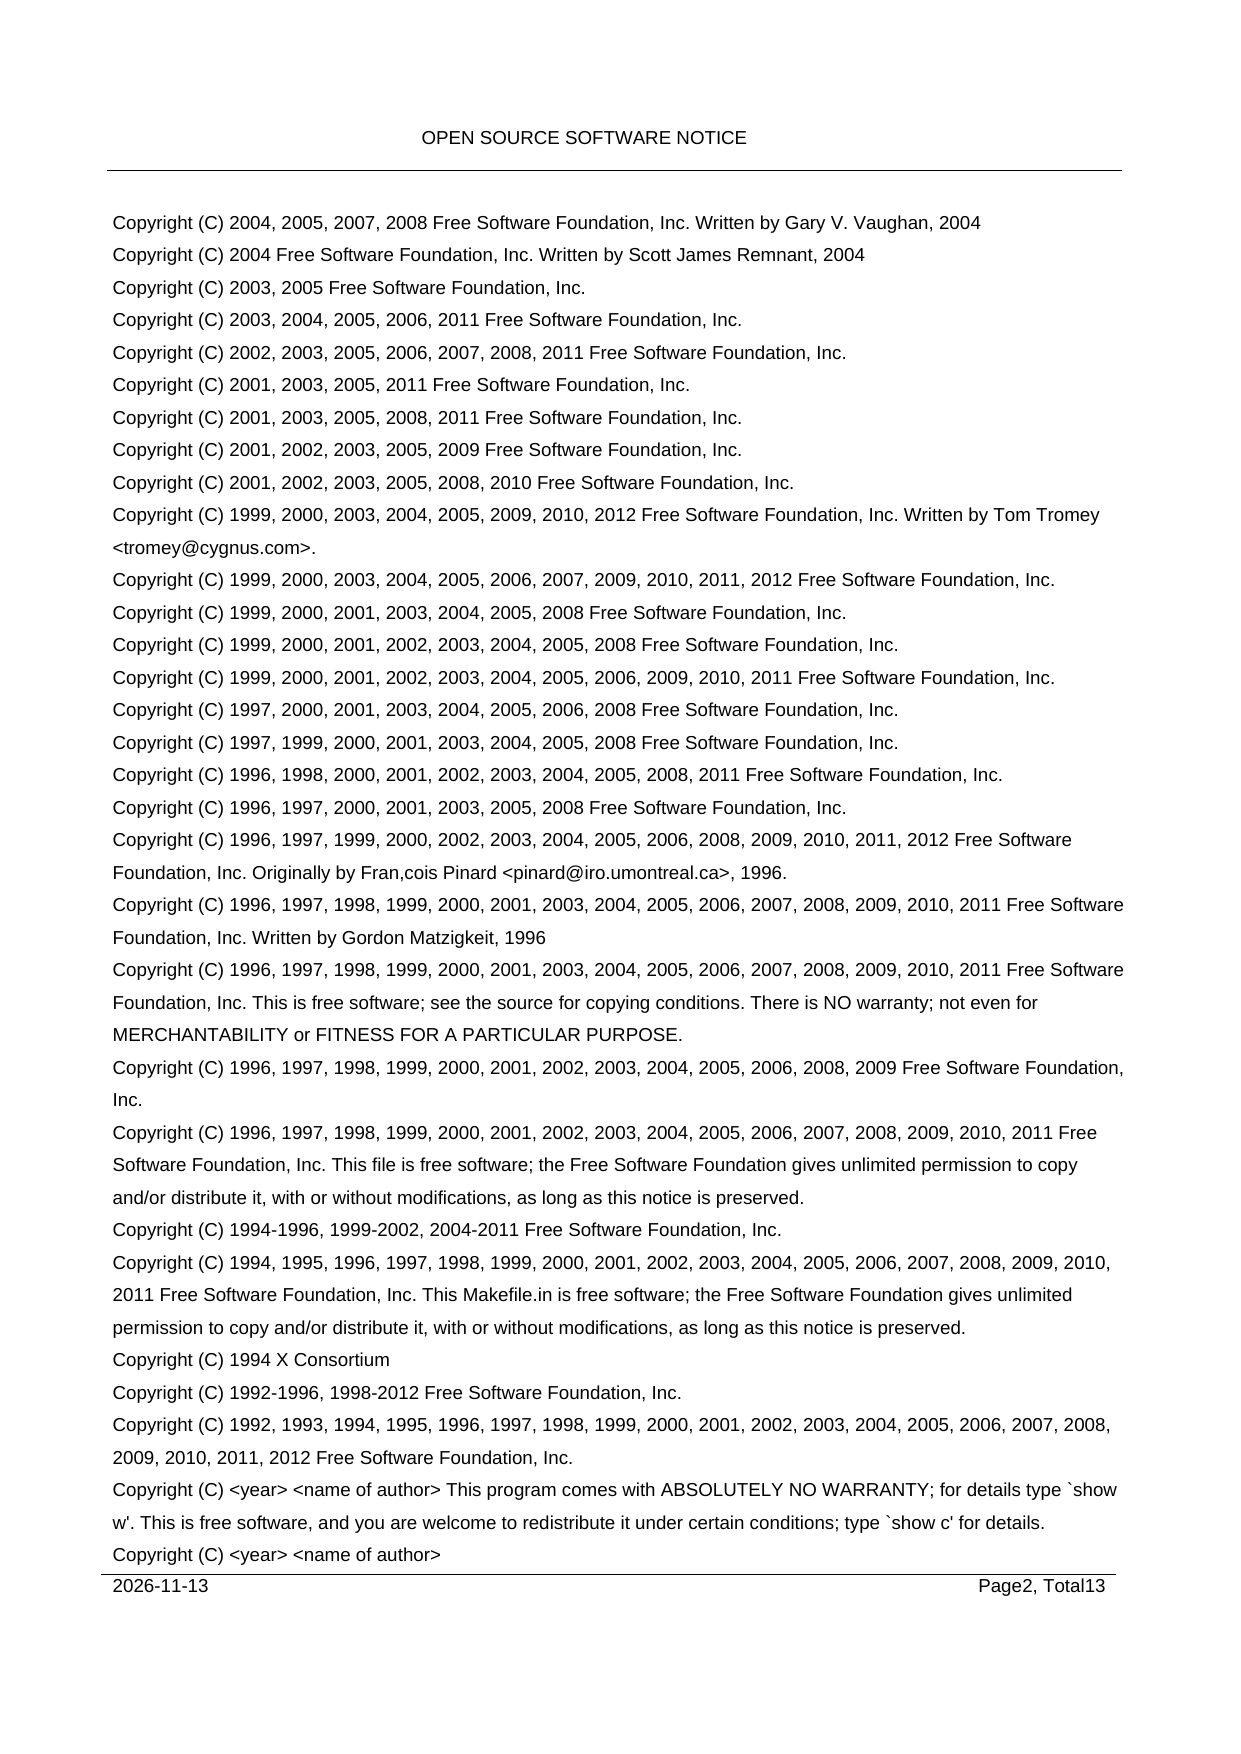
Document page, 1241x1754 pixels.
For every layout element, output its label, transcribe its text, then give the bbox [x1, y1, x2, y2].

text Copyright (C) 1999, 2000, 2001, 2003, 2004, 2005, 2008 Free Software Foundation, Inc. [112, 596, 1128, 629]
text Copyright (C) 1997, 1999, 2000, 2001, 2003, 2004, 2005, 2008 Free Software Foundation, Inc. [112, 726, 1128, 759]
text Copyright (C) 1999, 2000, 2001, 2002, 2003, 2004, 2005, 2006, 2009, 2010, 2011 Free Software Foundation, Inc. [112, 661, 1128, 694]
text Copyright (C) 1996, 1997, 1998, 1999, 2000, 2001, 2002, 2003, 2004, 2005, 2006, 2008, 2009 Free Software Foundation, Inc. [112, 1051, 1128, 1116]
text Copyright (C) 1996, 1997, 1999, 2000, 2002, 2003, 2004, 2005, 2006, 2008, 2009, 2010, 2011, 2012 Free Software Foundation, Inc. Originally by Fran,cois Pinard <pinard@iro.umontreal.ca>, 1996. [112, 824, 1128, 889]
text Copyright (C) 1996, 1997, 2000, 2001, 2003, 2005, 2008 Free Software Foundation, Inc. [112, 791, 1128, 824]
text Copyright (C) 1994, 1995, 1996, 1997, 1998, 1999, 2000, 2001, 2002, 2003, 2004, 2005, 2006, 2007, 2008, 2009, 2010, 2011 Free Software Foundation, Inc. This Makefile.in is free software; the Free Software Foundation gives unlimited permission to copy and/or distribute it, with or without modifications, as long as this notice is preserved. [112, 1246, 1128, 1344]
text Copyright (C) 1999, 2000, 2003, 2004, 2005, 2009, 2010, 2012 Free Software Foundation, Inc. Written by Tom Tromey <tromey@cygnus.com>. [112, 499, 1128, 564]
text Copyright (C) 1994-1996, 1999-2002, 2004-2011 Free Software Foundation, Inc. [112, 1214, 1128, 1246]
text Copyright (C) 2003, 2005 Free Software Foundation, Inc. [112, 271, 1128, 304]
text Copyright (C) 1996, 1997, 1998, 1999, 2000, 2001, 2002, 2003, 2004, 2005, 2006, 2007, 2008, 2009, 2010, 2011 Free Software Foundation, Inc. This file is free software; the Free Software Foundation gives unlimited permission to copy and/or distribute it, with or without modifications, as long as this notice is preserved. [112, 1116, 1128, 1214]
text Copyright (C) 1992, 1993, 1994, 1995, 1996, 1997, 1998, 1999, 2000, 2001, 2002, 2003, 2004, 2005, 2006, 2007, 2008, 2009, 2010, 2011, 2012 Free Software Foundation, Inc. [112, 1409, 1128, 1474]
text Copyright (C) 2001, 2002, 2003, 2005, 2009 Free Software Foundation, Inc. [112, 434, 1128, 466]
text Copyright (C) 2001, 2002, 2003, 2005, 2008, 2010 Free Software Foundation, Inc. [112, 466, 1128, 499]
text Copyright (C) 1996, 1997, 1998, 1999, 2000, 2001, 2003, 2004, 2005, 2006, 2007, 2008, 2009, 2010, 2011 Free Software Foundation, Inc. This is free software; see the source for copying conditions. There is NO warranty; not even for MERCHANTABILITY or FITNESS FOR A PARTICULAR PURPOSE. [112, 954, 1128, 1051]
text Copyright (C) 1999, 2000, 2001, 2002, 2003, 2004, 2005, 2008 Free Software Foundation, Inc. [112, 629, 1128, 661]
text Copyright (C) 1996, 1998, 2000, 2001, 2002, 2003, 2004, 2005, 2008, 2011 Free Software Foundation, Inc. [112, 759, 1128, 791]
text Copyright (C) 2001, 2003, 2005, 2008, 2011 Free Software Foundation, Inc. [112, 401, 1128, 434]
text Copyright (C) 1994 X Consortium [112, 1344, 1128, 1376]
text Copyright (C) 1997, 2000, 2001, 2003, 2004, 2005, 2006, 2008 Free Software Foundation, Inc. [112, 694, 1128, 726]
text Copyright (C) 1999, 2000, 2003, 2004, 2005, 2006, 2007, 2009, 2010, 2011, 2012 Free Software Foundation, Inc. [112, 564, 1128, 596]
text Copyright (C) 2004, 2005, 2007, 2008 Free Software Foundation, Inc. Written by Gary V. Vaughan, 2004 [112, 206, 1128, 239]
text Copyright (C) <year> <name of author> This program comes with ABSOLUTELY NO WARRANTY; for details type `show w'. This is free software, and you are welcome to redistribute it under certain conditions; type `show c' for details. [112, 1474, 1128, 1539]
text Copyright (C) 2004 Free Software Foundation, Inc. Written by Scott James Remnant, 2004 [112, 239, 1128, 271]
text Copyright (C) 2001, 2003, 2005, 2011 Free Software Foundation, Inc. [112, 369, 1128, 401]
text Copyright (C) 2003, 2004, 2005, 2006, 2011 Free Software Foundation, Inc. [112, 304, 1128, 336]
text Copyright (C) 1996, 1997, 1998, 1999, 2000, 2001, 2003, 2004, 2005, 2006, 2007, 2008, 2009, 2010, 2011 Free Software Foundation, Inc. Written by Gordon Matzigkeit, 1996 [112, 889, 1128, 954]
text Copyright (C) 1992-1996, 1998-2012 Free Software Foundation, Inc. [112, 1376, 1128, 1409]
text Copyright (C) 2002, 2003, 2005, 2006, 2007, 2008, 2011 Free Software Foundation, Inc. [112, 336, 1128, 369]
text Copyright (C) <year> <name of author> [112, 1539, 1128, 1571]
